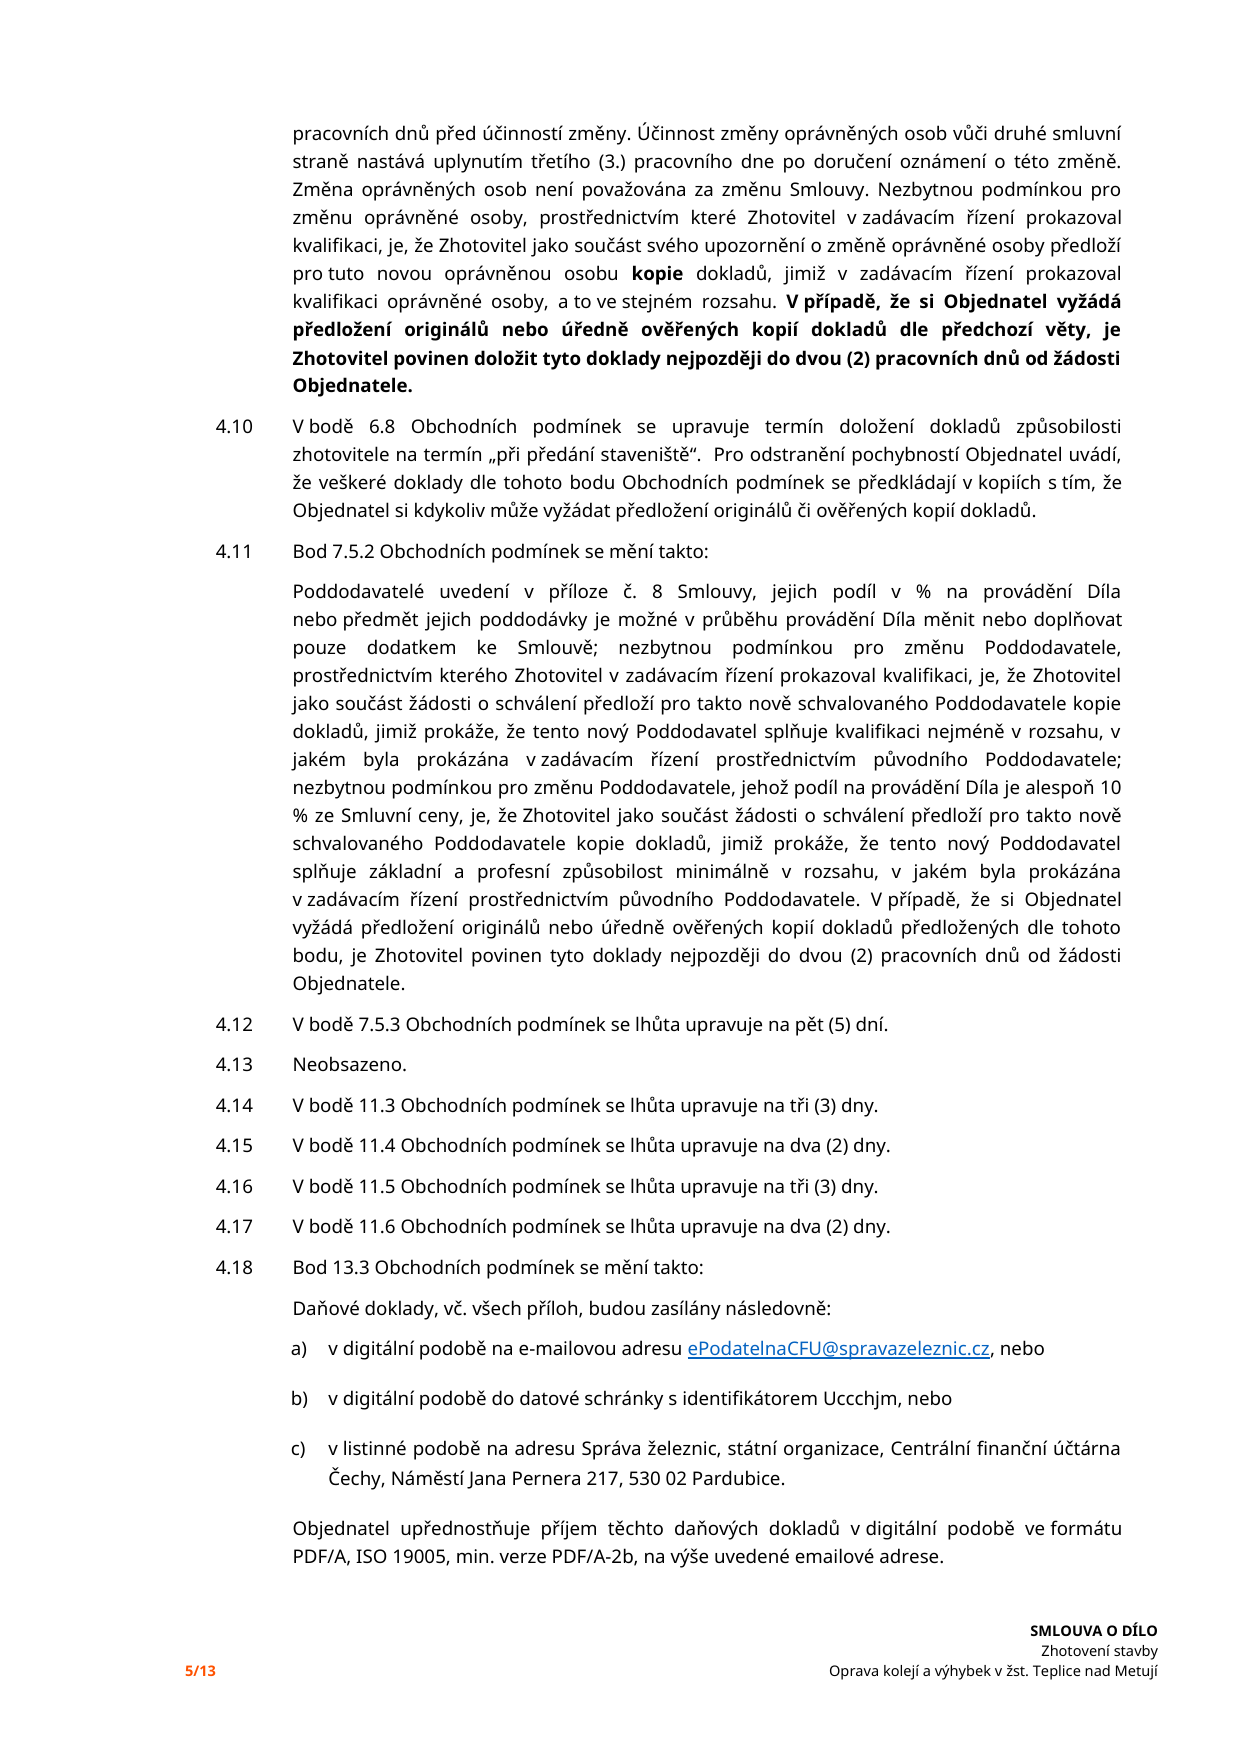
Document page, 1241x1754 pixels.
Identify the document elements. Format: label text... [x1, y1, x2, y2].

text Bod 7.5.2 Obchodních podmínek se mění takto: [216, 538, 1122, 563]
text Bod 13.3 Obchodních podmínek se mění takto: [216, 1254, 1122, 1280]
text V bodě 7.5.3 Obchodních podmínek se lhůta upravuje na pět (5) dní. [216, 1011, 1122, 1037]
list v digitální podobě do datové schránky s identifikátorem Uccchjm, nebo [291, 1386, 1122, 1411]
text V bodě 6.8 Obchodních podmínek se upravuje termín doložení dokladů způsobilosti zhotovitele na termín „při předání staveniště“. Pro odstranění pochybností Objednatel uvádí, že veškeré doklady dle tohoto bodu Obchodních podmínek se předkládají v kopiích s tím, že Objednatel si kdykoliv může vyžádat předložení originálů či ověřených kopií dokladů. [216, 413, 1122, 523]
list Objednatel upřednostňuje příjem těchto daňových dokladů v digitální podobě ve formátu PDF/A, ISO 19005, min. verze PDF/A-2b, na výše uvedené emailové adrese. [292, 1515, 1122, 1568]
text Neobsazeno. [216, 1052, 1122, 1077]
list v digitální podobě na e-mailovou adresu ePodatelnaCFU@spravazeleznic.cz, nebo [291, 1335, 1122, 1361]
list Daňové doklady, vč. všech příloh, budou zasílány následovně: [292, 1295, 1122, 1320]
text V bodě 11.3 Obchodních podmínek se lhůta upravuje na tři (3) dny. [216, 1092, 1122, 1118]
text V bodě 11.6 Obchodních podmínek se lhůta upravuje na dva (2) dny. [216, 1214, 1122, 1239]
list v listinné podobě na adresu Správa železnic, státní organizace, Centrální finanční účtárna Čechy, Náměstí Jana Pernera 217, 530 02 Pardubice. [291, 1436, 1122, 1490]
text Poddodavatelé uvedení v příloze č. 8 Smlouvy, jejich podíl v % na provádění Díla nebo předmět jejich poddodávky je možné v průběhu provádění Díla měnit nebo doplňovat pouze dodatkem ke Smlouvě; nezbytnou podmínkou pro změnu Poddodavatele, prostřednictvím kterého Zhotovitel v zadávacím řízení prokazoval kvalifikaci, je, že Zhotovitel jako součást žádosti o schválení předloží pro takto nově schvalovaného Poddodavatele kopie dokladů, jimiž prokáže, že tento nový Poddodavatel splňuje kvalifikaci nejméně v rozsahu, v jakém byla prokázána v zadávacím řízení prostřednictvím původního Poddodavatele; nezbytnou podmínkou pro změnu Poddodavatele, jehož podíl na provádění Díla je alespoň 10 % ze Smluvní ceny, je, že Zhotovitel jako součást žádosti o schválení předloží pro takto nově schvalovaného Poddodavatele kopie dokladů, jimiž prokáže, že tento nový Poddodavatel splňuje základní a profesní způsobilost minimálně v rozsahu, v jakém byla prokázána v zadávacím řízení prostřednictvím původního Poddodavatele. V případě, že si Objednatel vyžádá předložení originálů nebo úředně ověřených kopií dokladů předložených dle tohoto bodu, je Zhotovitel povinen tyto doklady nejpozději do dvou (2) pracovních dnů od žádosti Objednatele. [292, 578, 1122, 996]
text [292, 121, 1122, 398]
text V bodě 11.5 Obchodních podmínek se lhůta upravuje na tři (3) dny. [216, 1173, 1122, 1199]
text V bodě 11.4 Obchodních podmínek se lhůta upravuje na dva (2) dny. [216, 1133, 1122, 1158]
